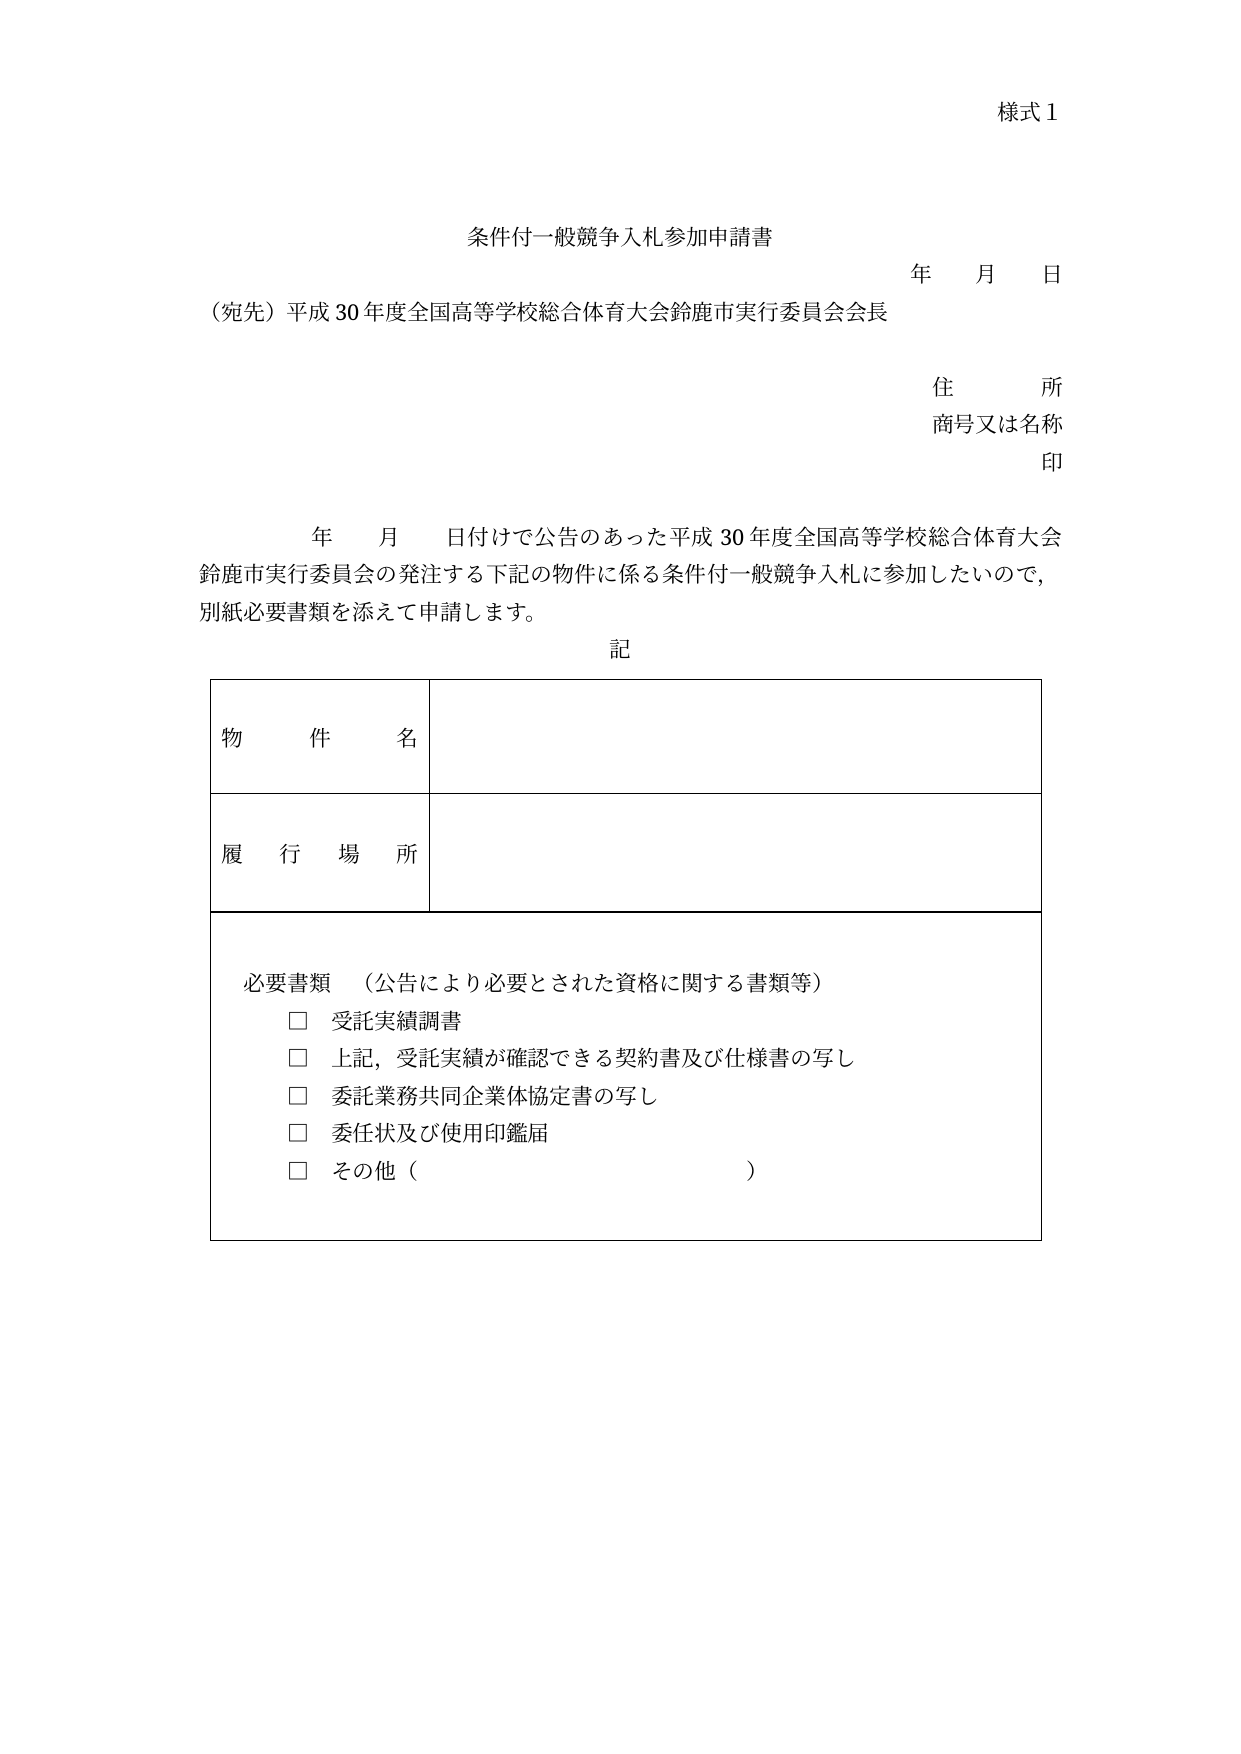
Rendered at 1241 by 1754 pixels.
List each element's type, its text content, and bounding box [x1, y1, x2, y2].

table_cell [583, 794, 1041, 911]
text 年 月 日付けで公告のあった平成30年度全国高等学校総合体育大会鈴鹿市実行委員会の発注する下記の物件に係る条件付一般競争入札に参加したいので，別紙必要書類を添えて申請します。 [199, 517, 1063, 629]
table_cell 必要書類 （公告により必要とされた資格に関する書類等） □ 受託実績調書 □ 上記，受託実績が確認できる契約書及び仕様書の写し □ 委託業務共同企業体協定書の写し □ 委任状及び使用印鑑届 □ その他（ ） [211, 913, 1041, 1239]
text 記 [177, 629, 1063, 667]
text 条件付一般競争入札参加申請書 [177, 217, 1063, 254]
text （宛先）平成30年度全国高等学校総合体育大会鈴鹿市実行委員会会長 [177, 292, 1063, 329]
text 住 所 [177, 367, 1063, 404]
table_header [583, 680, 1041, 793]
table_header [430, 680, 582, 793]
text 年 月 日 [177, 254, 1063, 292]
table_cell 履行場所 [211, 794, 429, 911]
text 商号又は名称 [177, 404, 1063, 442]
text 代表者名 印 [177, 442, 1063, 479]
table_header 物件名 [211, 680, 429, 793]
table_cell [430, 794, 582, 911]
